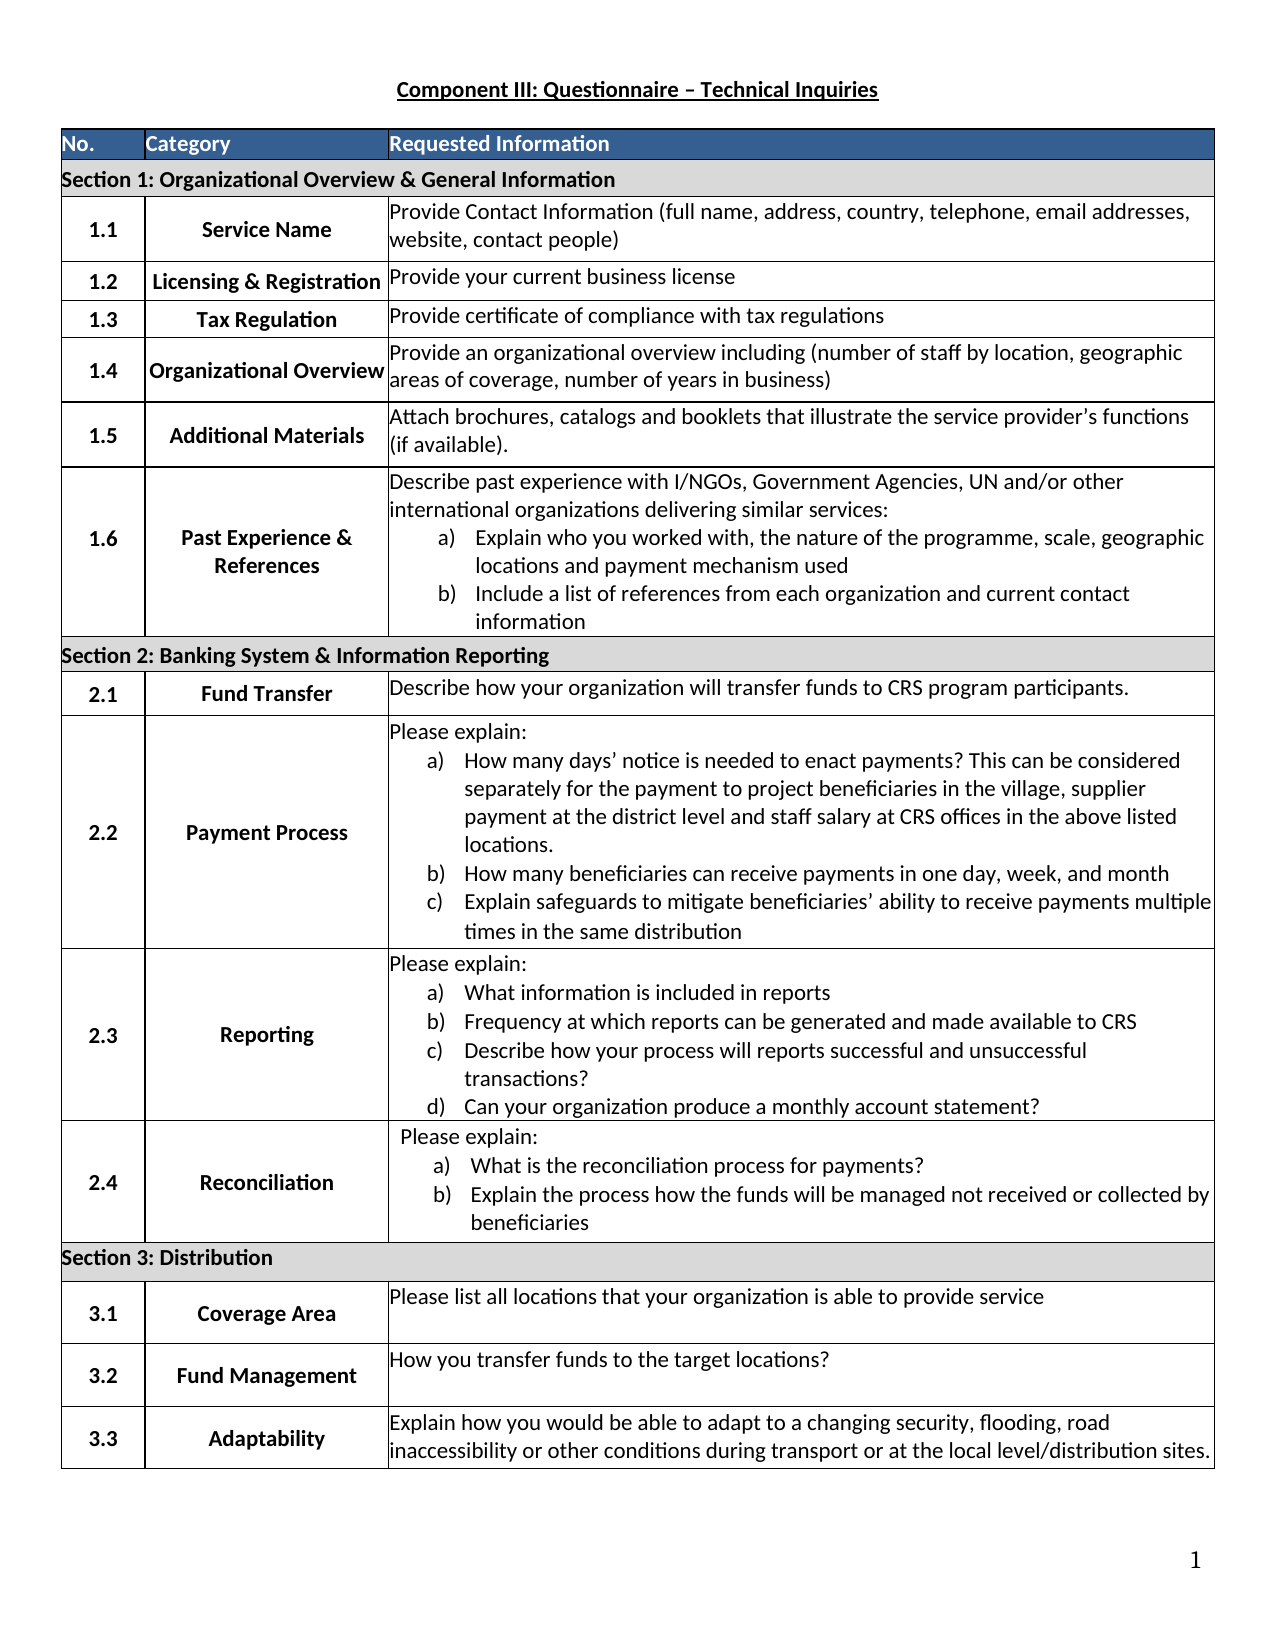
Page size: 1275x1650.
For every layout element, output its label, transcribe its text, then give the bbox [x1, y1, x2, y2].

table_cell Describe how your organization will transfer funds to CRS program participants. [389, 672, 1214, 715]
table_cell Please explain: What information is included in reports Frequency at which reports can be generated and made available to CRS Describe how your process will reports successful and unsuccessful transactions? Can your organization produce a monthly account statement? [389, 949, 1214, 1120]
table_cell Past Experience & References [146, 468, 388, 636]
table_cell Payment Process [146, 716, 388, 947]
table_header No. [62, 130, 144, 159]
table_cell Reporting [146, 949, 388, 1120]
table_cell Provide an organizational overview including (number of staff by location, geographic areas of coverage, number of years in business) [389, 338, 1214, 401]
table_cell Explain how you would be able to adapt to a changing security, flooding, road inaccessibility or other conditions during transport or at the local level/distribution sites. [389, 1407, 1214, 1468]
table_cell Provide your current business license [389, 262, 1214, 300]
table_cell Licensing & Registration [146, 262, 388, 300]
table_cell Organizational Overview [146, 338, 388, 401]
table_cell 1.2 [62, 262, 144, 300]
table_cell Provide certificate of compliance with tax regulations [389, 301, 1214, 337]
table_cell 1.1 [62, 197, 144, 261]
text Component III: Questionnaire – Technical Inquiries [75, 75, 1200, 103]
table_cell Section 2: Banking System & Information Reporting [62, 637, 1214, 671]
table_cell How you transfer funds to the target locations? [389, 1344, 1214, 1406]
table_header Category [146, 130, 388, 159]
table_cell 3.1 [62, 1282, 144, 1343]
table_cell Attach brochures, catalogs and booklets that illustrate the service provider’s functions (if available). [389, 403, 1214, 466]
table_cell 2.1 [62, 672, 144, 715]
table_cell 1.4 [62, 338, 144, 401]
table_cell 3.2 [62, 1344, 144, 1406]
table_cell Additional Materials [146, 403, 388, 466]
table_cell 2.2 [62, 716, 144, 947]
table_cell Service Name [146, 197, 388, 261]
table_cell Coverage Area [146, 1282, 388, 1343]
table_cell Tax Regulation [146, 301, 388, 337]
table_cell 3.3 [62, 1407, 144, 1468]
table_cell Reconciliation [146, 1121, 388, 1242]
table_cell Provide Contact Information (full name, address, country, telephone, email addresses, website, contact people) [389, 197, 1214, 261]
table_cell 1.5 [62, 403, 144, 466]
table_cell Fund Transfer [146, 672, 388, 715]
table_cell Section 3: Distribution [62, 1243, 1214, 1281]
table_cell Please list all locations that your organization is able to provide service [389, 1282, 1214, 1343]
table_cell 1.6 [62, 468, 144, 636]
table_cell Please explain: How many days’ notice is needed to enact payments? This can be considered separately for the payment to project beneficiaries in the village, supplier payment at the district level and staff salary at CRS offices in the above listed locations. How many beneficiaries can receive payments in one day, week, and month Explain safeguards to mitigate beneficiaries’ ability to receive payments multiple times in the same distribution [389, 716, 1214, 947]
table_cell Fund Management [146, 1344, 388, 1406]
table_cell Section 1: Organizational Overview & General Information [62, 160, 1214, 196]
table_cell Please explain: What is the reconciliation process for payments? Explain the process how the funds will be managed not received or collected by beneficiaries [389, 1121, 1214, 1242]
table_cell 2.3 [62, 949, 144, 1120]
table_header Requested Information [389, 130, 1214, 159]
table_cell Describe past experience with I/NGOs, Government Agencies, UN and/or other international organizations delivering similar services: Explain who you worked with, the nature of the programme, scale, geographic locations and payment mechanism used Include a list of references from each organization and current contact information [389, 468, 1214, 636]
table_cell 1.3 [62, 301, 144, 337]
table_cell 2.4 [62, 1121, 144, 1242]
table_cell Adaptability [146, 1407, 388, 1468]
